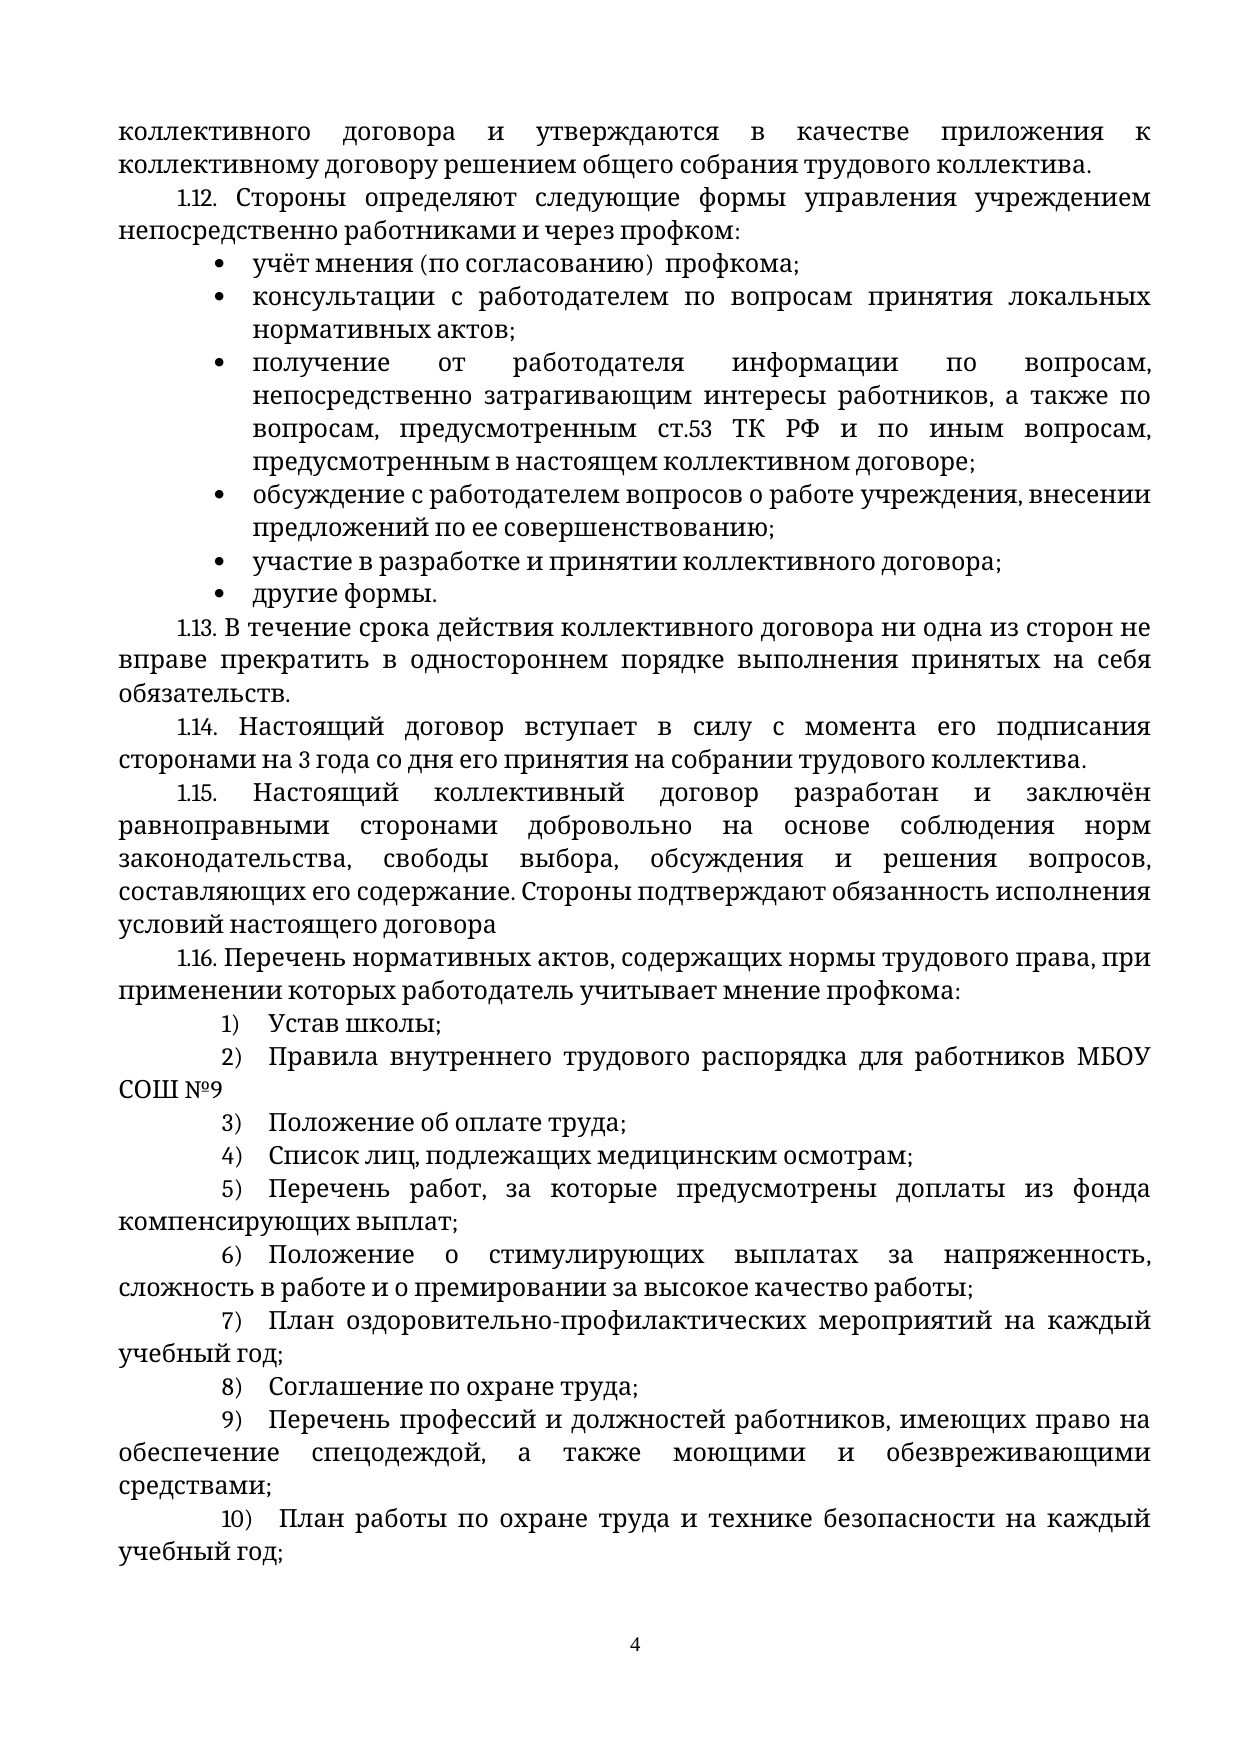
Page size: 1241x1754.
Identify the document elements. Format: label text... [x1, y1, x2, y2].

list получение от работодателя информации по вопросам, непосредственно затрагивающим интересы работников, а также по вопросам, предусмотренным ст.53 ТК РФ и по иным вопросам, предусмотренным в настоящем коллективном договоре; [215, 349, 1152, 477]
list Устав школы; [118, 1010, 1152, 1038]
list Положение об оплате труда; [118, 1109, 1152, 1137]
list План работы по охране труда и технике безопасности на каждый учебный год; [118, 1505, 1152, 1567]
list участие в разработке и принятии коллективного договора; [215, 547, 1152, 576]
list План оздоровительно-профилактических мероприятий на каждый учебный год; [118, 1307, 1152, 1369]
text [118, 118, 1152, 180]
list Перечень профессий и должностей работников, имеющих право на обеспечение спецодеждой, а также моющими и обезвреживающими средствами; [118, 1406, 1152, 1501]
list Положение о стимулирующих выплатах за напряженность, сложность в работе и о премировании за высокое качество работы; [118, 1241, 1152, 1303]
list Перечень работ, за которые предусмотрены доплаты из фонда компенсирующих выплат; [118, 1175, 1152, 1237]
text 1.14. Настоящий договор вступает в силу с момента его подписания сторонами на 3 года со дня его принятия на собрании трудового коллектива. [118, 712, 1152, 774]
list обсуждение с работодателем вопросов о работе учреждения, внесении предложений по ее совершенствованию; [215, 481, 1152, 543]
list Правила внутреннего трудового распорядка для работников МБОУ СОШ №9 [118, 1043, 1152, 1104]
list другие формы. [215, 580, 1152, 609]
list учёт мнения (по согласованию) профкома; [215, 250, 1152, 279]
text 1.15. Настоящий коллективный договор разработан и заключён равноправными сторонами добровольно на основе соблюдения норм законодательства, свободы выбора, обсуждения и решения вопросов, составляющих его содержание. Стороны подтверждают обязанность исполнения условий настоящего договора [118, 778, 1152, 939]
text 1.16. Перечень нормативных актов, содержащих нормы трудового права, при применении которых работодатель учитывает мнение профкома: [118, 944, 1152, 1005]
text 1.12. Стороны определяют следующие формы управления учреждением непосредственно работниками и через профком: [118, 184, 1152, 246]
list консультации с работодателем по вопросам принятия локальных нормативных актов; [215, 283, 1152, 345]
text 1.13. В течение срока действия коллективного договора ни одна из сторон не вправе прекратить в одностороннем порядке выполнения принятых на себя обязательств. [118, 613, 1152, 708]
list Список лиц, подлежащих медицинским осмотрам; [118, 1142, 1152, 1171]
list Соглашение по охране труда; [118, 1373, 1152, 1402]
